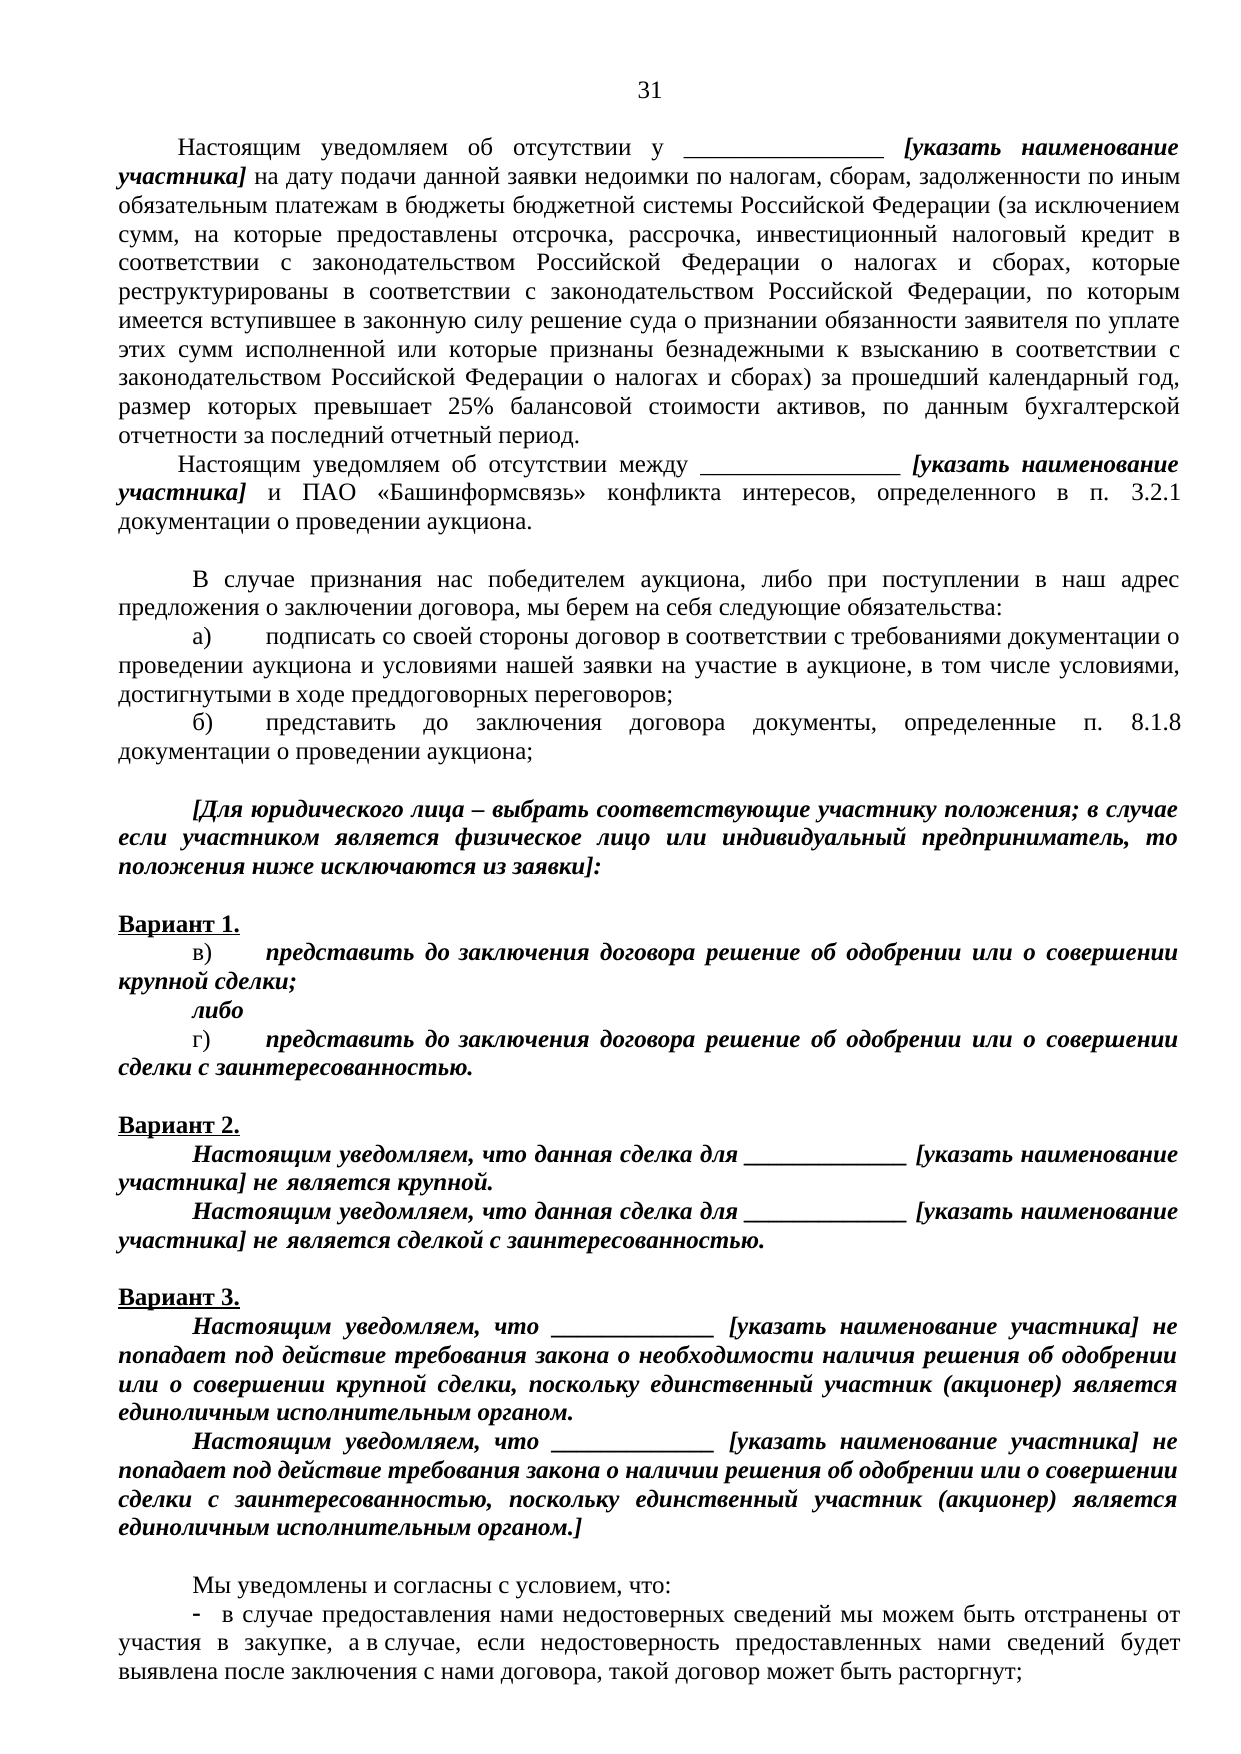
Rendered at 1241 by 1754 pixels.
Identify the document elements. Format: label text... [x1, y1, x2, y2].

text Мы уведомлены и согласны с условием, что: [118, 1570, 1181, 1599]
list подписать со своей стороны договор в соответствии с требованиями документации о проведении аукциона и условиями нашей заявки на участие в аукционе, в том числе условиями, достигнутыми в ходе преддоговорных переговоров; [118, 621, 1181, 707]
text Настоящим уведомляем, что _____________ [указать наименование участника] не попадает под действие требования закона о наличии решения об одобрении или о совершении сделки с заинтересованностью, поскольку единственный участник (акционер) является единоличным исполнительным органом.] [118, 1426, 1181, 1541]
text Вариант 2. [118, 1110, 1181, 1139]
text Вариант 3. [118, 1282, 1181, 1311]
list представить до заключения договора решение об одобрении или о совершении сделки с заинтересованностью. [118, 1024, 1181, 1081]
text Настоящим уведомляем, что данная сделка для _____________ [указать наименование участника] не является крупной. [118, 1139, 1181, 1196]
text Настоящим уведомляем, что _____________ [указать наименование участника] не попадает под действие требования закона о необходимости наличия решения об одобрении или о совершении крупной сделки, поскольку единственный участник (акционер) является единоличным исполнительным органом. [118, 1311, 1181, 1426]
list в случае предоставления нами недостоверных сведений мы можем быть отстранены от участия в закупке, а в случае, если недостоверность предоставленных нами сведений будет выявлена после заключения с нами договора, такой договор может быть расторгнут; [118, 1599, 1181, 1685]
text [Для юридического лица – выбрать соответствующие участнику положения; в случае если участником является физическое лицо или индивидуальный предприниматель, то положения ниже исключаются из заявки]: [118, 794, 1181, 880]
text Настоящим уведомляем об отсутствии между ________________ [указать наименование участника] и ПАО «Башинформсвязь» конфликта интересов, определенного в п. 3.2.1 документации о проведении аукциона. [118, 449, 1181, 535]
text Настоящим уведомляем, что данная сделка для _____________ [указать наименование участника] не является сделкой с заинтересованностью. [118, 1196, 1181, 1254]
text В случае признания нас победителем аукциона, либо при поступлении в наш адрес предложения о заключении договора, мы берем на себя следующие обязательства: [118, 564, 1181, 621]
list представить до заключения договора документы, определенные п. 8.1.8 документации о проведении аукциона; [118, 707, 1181, 765]
text Вариант 1. [118, 909, 1181, 937]
text Настоящим уведомляем об отсутствии у ________________ [указать наименование участника] на дату подачи данной заявки недоимки по налогам, сборам, задолженности по иным обязательным платежам в бюджеты бюджетной системы Российской Федерации (за исключением сумм, на которые предоставлены отсрочка, рассрочка, инвестиционный налоговый кредит в соответствии с законодательством Российской Федерации о налогах и сборах, которые реструктурированы в соответствии с законодательством Российской Федерации, по которым имеется вступившее в законную силу решение суда о признании обязанности заявителя по уплате этих сумм исполненной или которые признаны безнадежными к взысканию в соответствии с законодательством Российской Федерации о налогах и сборах) за прошедший календарный год, размер которых превышает 25% балансовой стоимости активов, по данным бухгалтерской отчетности за последний отчетный период. [118, 132, 1181, 449]
text либо [118, 995, 1181, 1024]
list представить до заключения договора решение об одобрении или о совершении крупной сделки; [118, 937, 1181, 995]
